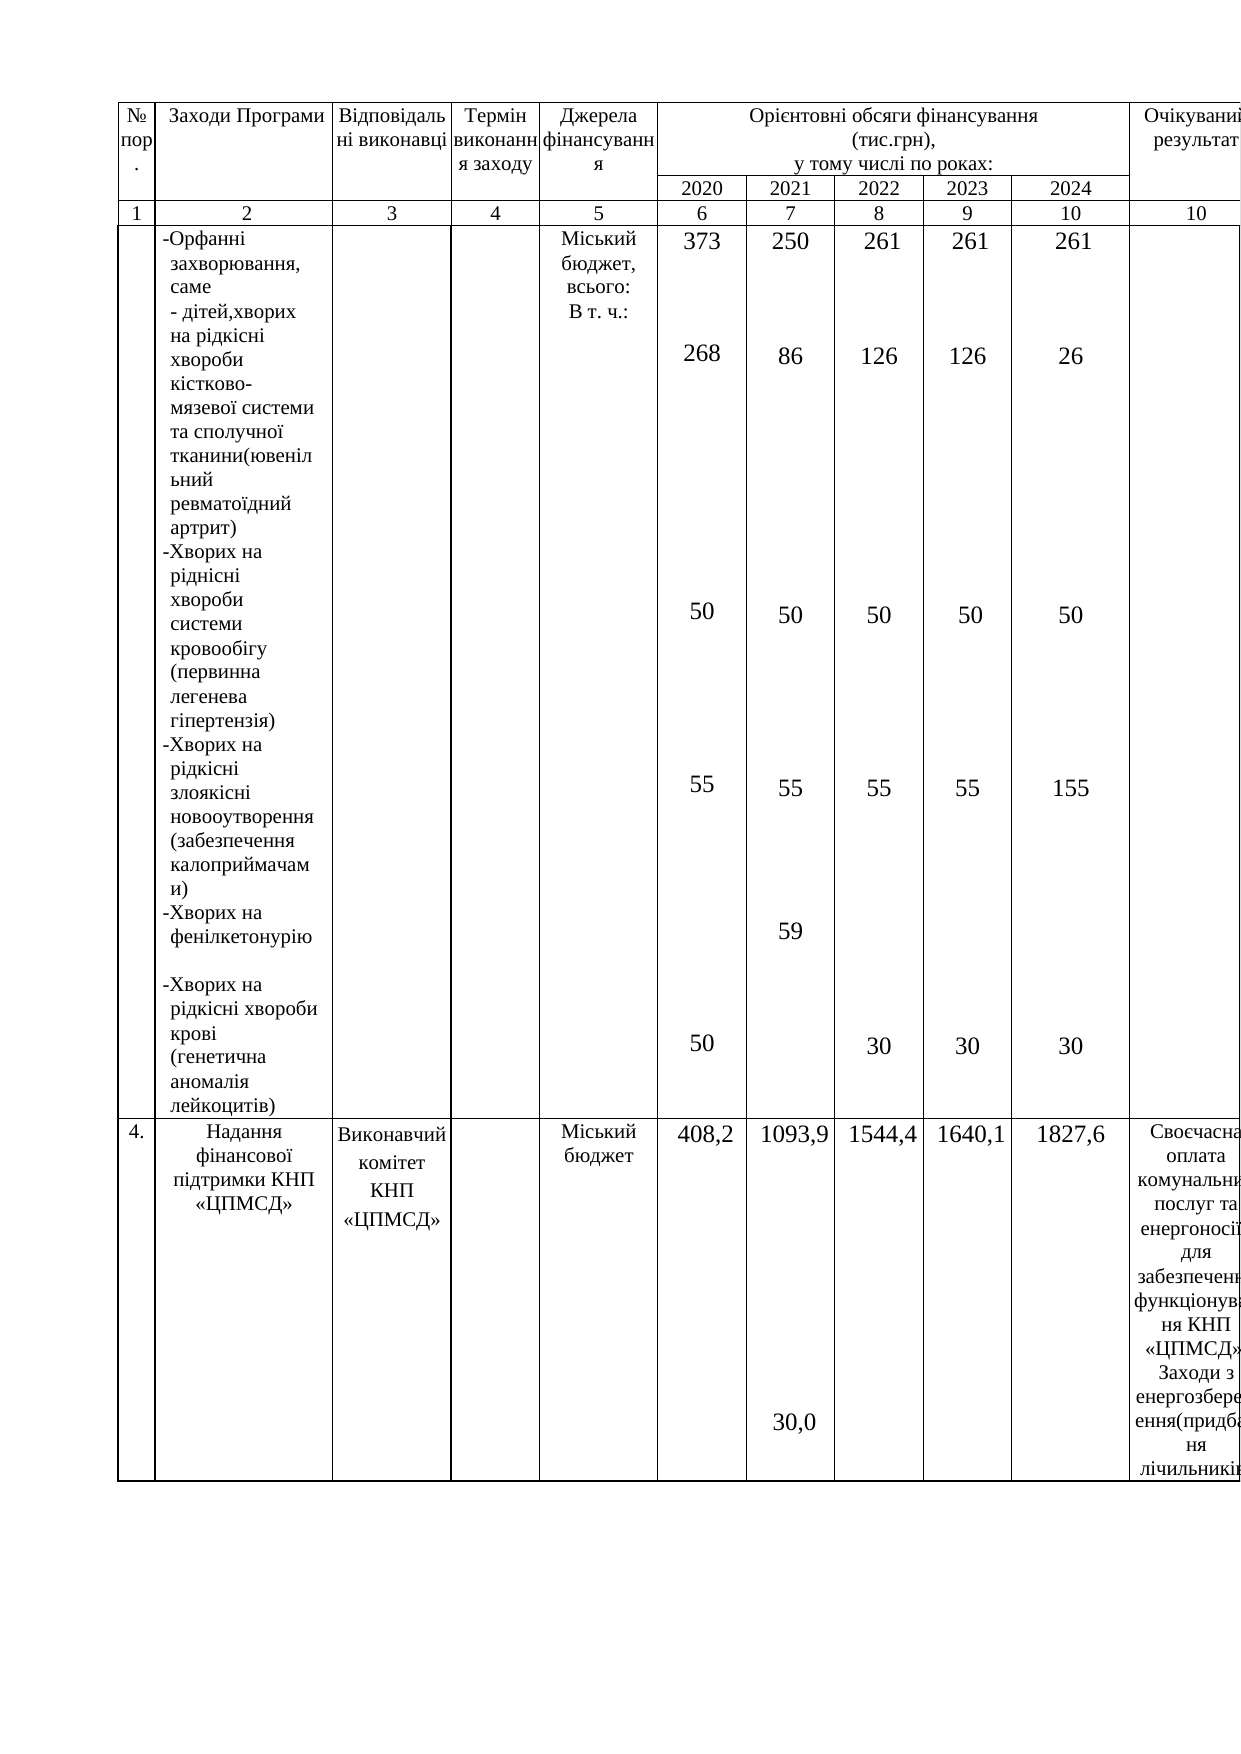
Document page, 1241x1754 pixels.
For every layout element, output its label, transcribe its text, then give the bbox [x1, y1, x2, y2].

table_cell 9 [924, 201, 1011, 225]
table_cell [333, 226, 450, 1118]
table_cell 4. [119, 1119, 154, 1480]
table_header Очікуваний результат [1130, 103, 1240, 200]
table_cell 250 86 50 55 59 [747, 226, 834, 1118]
table_cell 10 [1130, 201, 1240, 225]
table_cell 10 [1012, 201, 1129, 225]
table_cell 3 [333, 201, 451, 225]
table_header Відповідальні виконавці [333, 103, 451, 200]
table_cell Міський бюджет [540, 1119, 657, 1480]
table_header Орієнтовні обсяги фінансування (тис.грн), у тому числі по роках: [658, 103, 1129, 175]
table_cell 408,2 [658, 1119, 746, 1480]
table_cell 6 [658, 201, 746, 225]
table_cell [119, 226, 154, 1118]
table_cell 7 [747, 201, 834, 225]
table_header № пор. [119, 103, 154, 200]
table_cell 1 [119, 201, 154, 225]
table_cell -Орфанні захворювання, саме - дітей,хворих на рідкісні хвороби кістково-мязевої системи та сполучної тканини(ювенільний ревматоїдний артрит) -Хворих на ріднісні хвороби системи кровообігу (первинна легенева гіпертензія) -Хворих на рідкісні злоякісні новооутворення (забезпечення калоприймачами) -Хворих на фенілкетонурію -Хворих на рідкісні хвороби крові (генетична аномалія лейкоцитів) [156, 226, 332, 1118]
table_cell 2021 [747, 176, 834, 200]
table_cell 1093,9 30,0 [747, 1119, 834, 1480]
table_cell Своєчасна оплата комунальних послуг та енергоносіїв для забезпечення функціонування КНП «ЦПМСД». Заходи з енергозбереження(придбання лічильників) [1130, 1119, 1239, 1480]
table_cell [452, 226, 539, 1118]
table_cell 2 [156, 201, 332, 225]
table_cell Надання фінансової підтримки КНП «ЦПМСД» [156, 1119, 332, 1480]
table_cell 2023 [924, 176, 1011, 200]
table_cell 2024 [1012, 176, 1129, 200]
table_cell 261 26 50 155 30 [1012, 226, 1129, 1118]
table_header Термін виконання заходу [452, 103, 539, 200]
table_cell [1130, 226, 1239, 1118]
table_cell 2020 [658, 176, 746, 200]
table_cell 261 126 50 55 30 [835, 226, 923, 1118]
table_cell 1827,6 [1012, 1119, 1129, 1480]
table_header Джерела фінансування [540, 103, 657, 200]
table_cell [452, 1119, 539, 1480]
table_cell 2022 [835, 176, 923, 200]
table_header Заходи Програми [156, 103, 332, 200]
table_cell 1544,4 [835, 1119, 923, 1480]
table_cell 8 [835, 201, 923, 225]
table_cell 1640,1 [924, 1119, 1011, 1480]
table_cell 4 [452, 201, 539, 225]
table_cell 261 126 50 55 30 [924, 226, 1011, 1118]
table_cell 373 268 50 55 50 [658, 226, 746, 1118]
table_cell Міський бюджет, всього: В т. ч.: [540, 226, 657, 1118]
table_cell 5 [540, 201, 657, 225]
table_cell Виконавчий комітет КНП «ЦПМСД» [333, 1119, 450, 1480]
